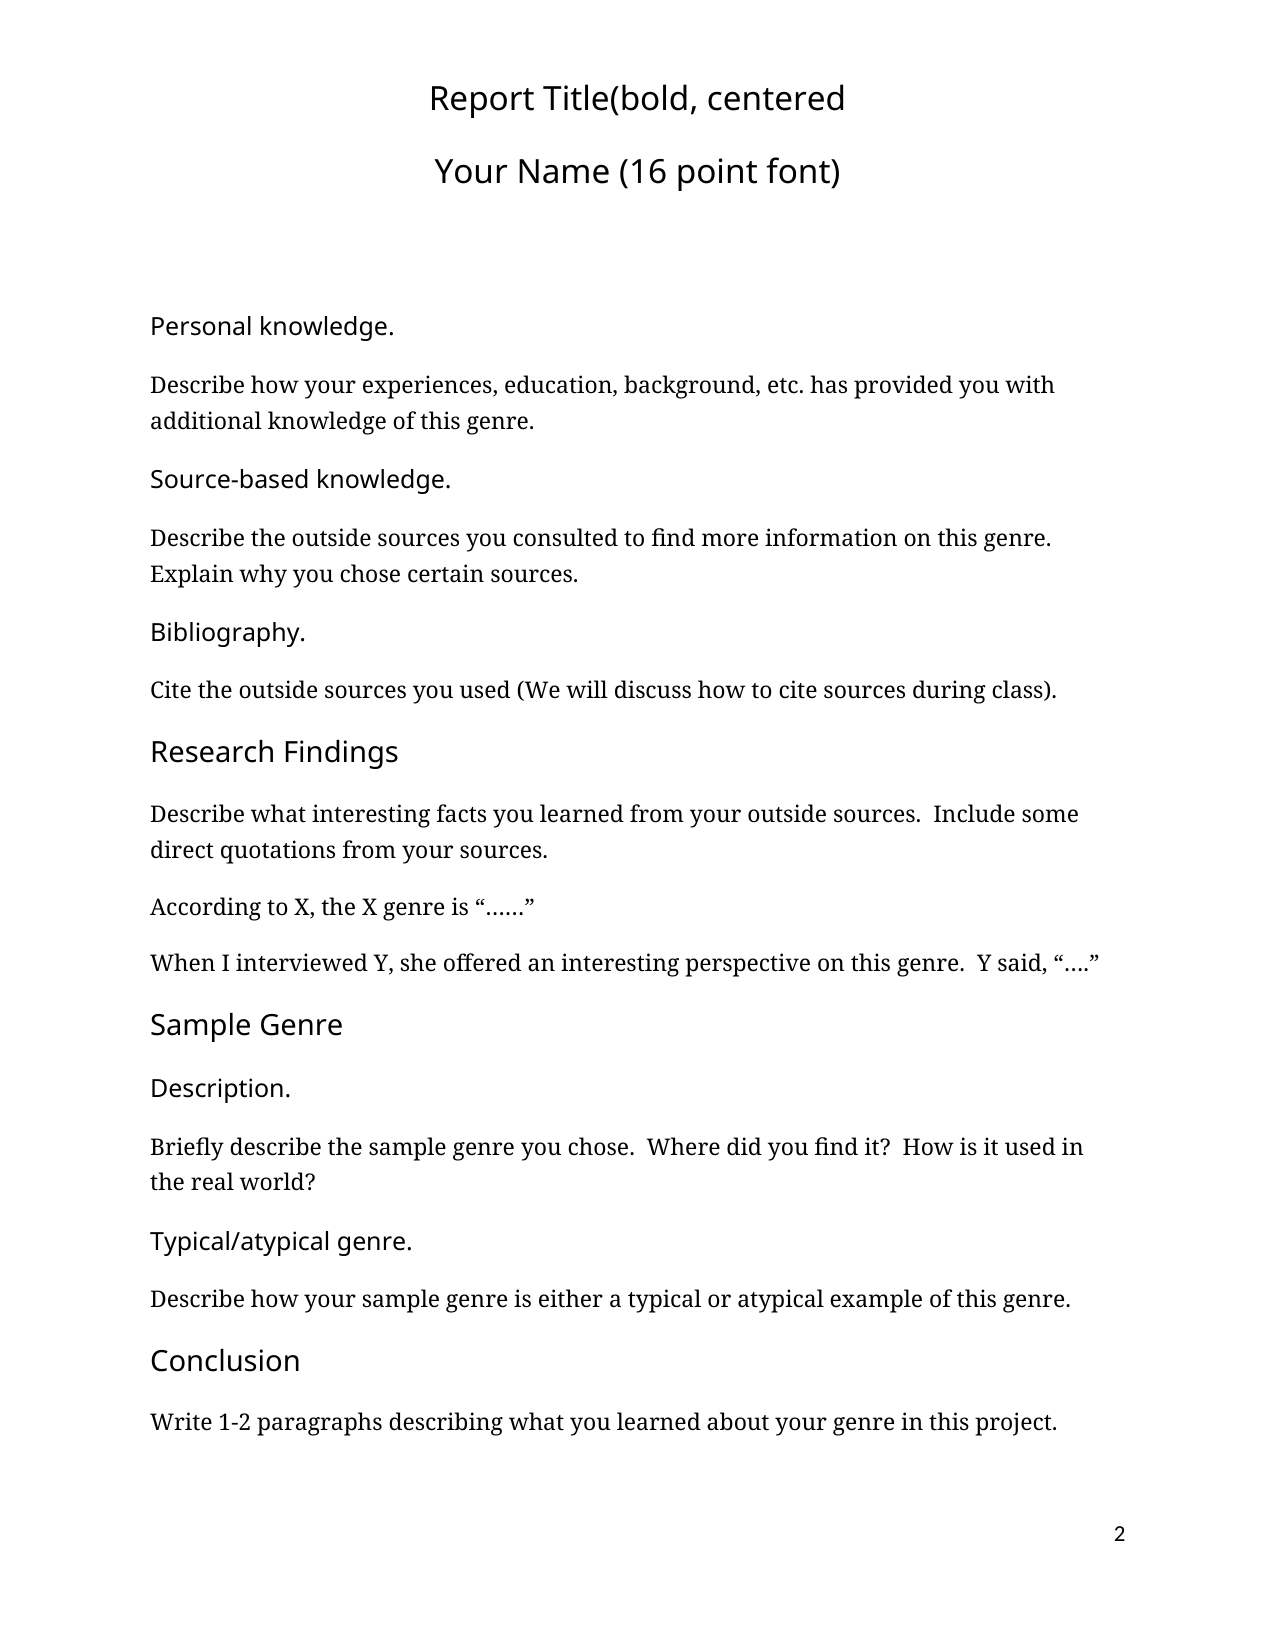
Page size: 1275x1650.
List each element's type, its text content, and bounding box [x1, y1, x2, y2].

text When I interviewed Y, she offered an interesting perspective on this genre. Y said, “….” [150, 947, 1125, 978]
text According to X, the X genre is “……” [150, 890, 1125, 922]
text Personal knowledge. [150, 309, 1125, 343]
text Research Findings [150, 731, 1125, 771]
text Description. [150, 1070, 1125, 1104]
text Sample Genre [150, 1004, 1125, 1044]
text Cite the outside sources you used (We will discuss how to cite sources during class). [150, 674, 1125, 706]
text Describe how your sample genre is either a typical or atypical example of this genre. [150, 1283, 1125, 1314]
text Briefly describe the sample genre you chose. Where did you find it? How is it used in the real world? [150, 1130, 1125, 1198]
text Source-based knowledge. [150, 462, 1125, 496]
text Bibliography. [150, 614, 1125, 648]
text Describe the outside sources you consulted to find more information on this genre. Explain why you chose certain sources. [150, 522, 1125, 589]
text Conclusion [150, 1340, 1125, 1379]
text Write 1-2 paragraphs describing what you learned about your genre in this project. [150, 1406, 1125, 1438]
text Describe how your experiences, education, background, etc. has provided you with additional knowledge of this genre. [150, 369, 1125, 436]
text Describe what interesting facts you learned from your outside sources. Include some direct quotations from your sources. [150, 798, 1125, 865]
text Typical/atypical genre. [150, 1223, 1125, 1257]
